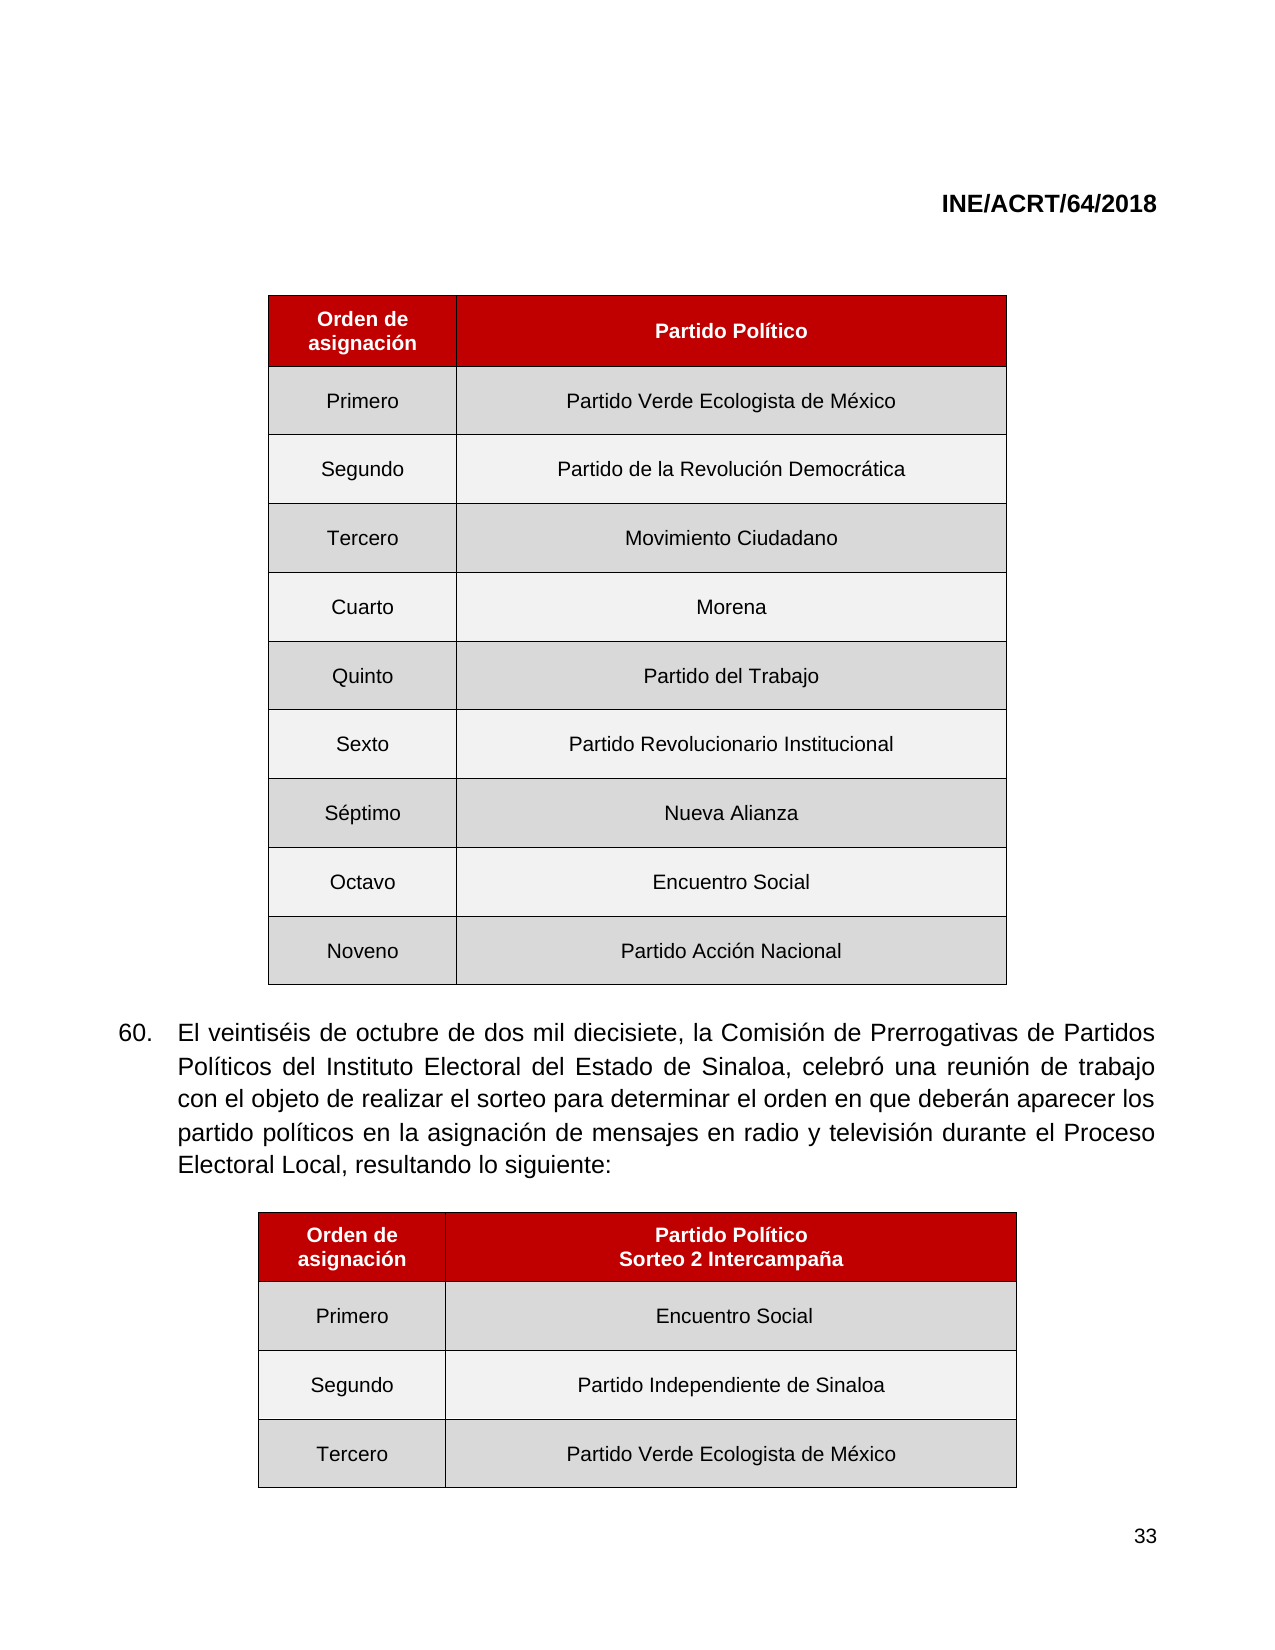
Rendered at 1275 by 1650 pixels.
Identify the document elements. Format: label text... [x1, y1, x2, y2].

table_cell Cuarto [269, 573, 456, 641]
table_cell Primero [259, 1282, 445, 1350]
table_header Partido Político [457, 296, 1006, 366]
table_cell Tercero [259, 1420, 445, 1487]
table_cell Nueva Alianza [457, 779, 1006, 847]
table_header Partido Político Sorteo 2 Intercampaña [446, 1213, 1016, 1281]
table_cell Octavo [269, 848, 456, 916]
table_cell Morena [457, 573, 1006, 641]
table_cell Primero [269, 367, 456, 434]
table_header Orden de asignación [259, 1213, 445, 1281]
table_cell Sexto [269, 710, 456, 778]
table_cell Segundo [269, 435, 456, 503]
table_cell Partido Verde Ecologista de México [446, 1420, 1016, 1487]
table_cell Encuentro Social [446, 1282, 1016, 1350]
table_cell Partido Acción Nacional [457, 917, 1006, 984]
table_cell Séptimo [269, 779, 456, 847]
table_cell Partido del Trabajo [457, 642, 1006, 709]
list El veintiséis de octubre de dos mil diecisiete, la Comisión de Prerrogativas de Partidos Políticos del Instituto Electoral del Estado de Sinaloa, celebró una reunión de trabajo con el objeto de realizar el sorteo para determinar el orden en que deberán aparecer los partido políticos en la asignación de mensajes en radio y televisión durante el Proceso Electoral Local, resultando lo siguiente: [118, 1018, 1157, 1179]
table_cell Quinto [269, 642, 456, 709]
table_cell Partido Revolucionario Institucional [457, 710, 1006, 778]
table_cell Movimiento Ciudadano [457, 504, 1006, 572]
table_header Orden de asignación [269, 296, 456, 366]
table_cell Partido Verde Ecologista de México [457, 367, 1006, 434]
table_cell Tercero [269, 504, 456, 572]
table_cell Noveno [269, 917, 456, 984]
table_cell Partido Independiente de Sinaloa [446, 1351, 1016, 1418]
table_cell Segundo [259, 1351, 445, 1418]
table_cell Partido de la Revolución Democrática [457, 435, 1006, 503]
table_cell Encuentro Social [457, 848, 1006, 916]
